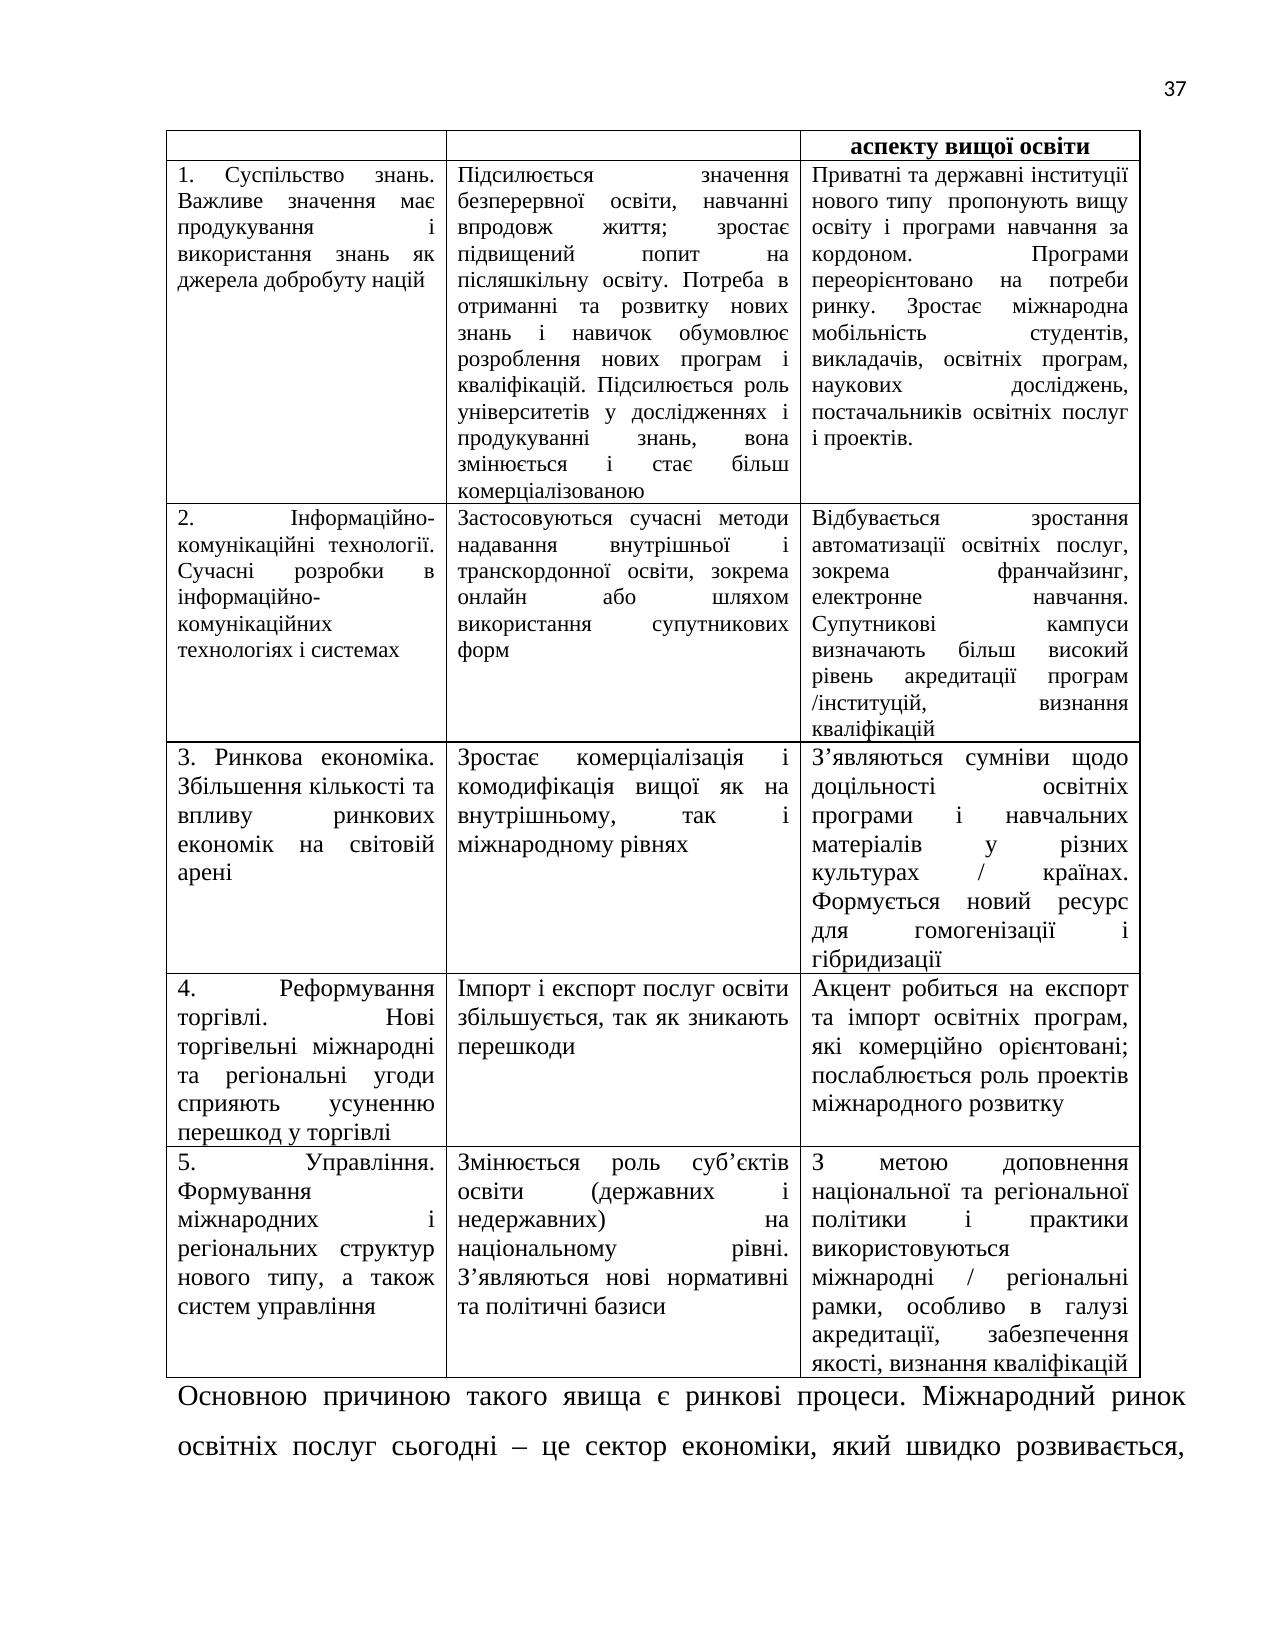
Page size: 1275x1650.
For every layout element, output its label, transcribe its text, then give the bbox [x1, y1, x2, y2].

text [177, 1378, 1186, 1462]
table_cell 2. Інформаційно-комунікаційні технології. Сучасні розробки в інформаційно-комунікаційних технологіях і системах [167, 504, 446, 741]
table_cell Акцент робиться на експорт та імпорт освітніх програм, які комерційно орієнтовані; послаблюється роль проектів міжнародного розвитку [801, 974, 1139, 1146]
table_cell 1. Суспільство знань. Важливе значення має продукування і використання знань як джерела добробуту націй [167, 161, 446, 503]
table_cell Підсилюється значення безперервної освіти, навчанні впродовж життя; зростає підвищений попит на післяшкільну освіту. Потреба в отриманні та розвитку нових знань і навичок обумовлює розроблення нових програм і кваліфікацій. Підсилюється роль університетів у дослідженнях і продукуванні знань, вона змінюється і стає більш комерціалізованою [447, 161, 800, 503]
table_cell Відбувається зростання автоматизації освітніх послуг, зокрема франчайзинг, електронне навчання. Супутникові кампуси визначають більш високий рівень акредитації програм /інституцій, визнання кваліфікацій [801, 504, 1139, 741]
table_cell 4. Реформування торгівлі. Нові торгівельні міжнародні та регіональні угоди сприяють усуненню перешкод у торгівлі [167, 974, 446, 1146]
table_cell 3. Ринкова економіка. Збільшення кількості та впливу ринкових економік на світовій арені [167, 743, 446, 972]
table_cell Застосовуються сучасні методи надавання внутрішньої і транскордонної освіти, зокрема онлайн або шляхом використання супутникових форм [447, 504, 800, 741]
table_cell Зростає комерціалізація і комодифікація вищої як на внутрішньому, так і міжнародному рівнях [447, 743, 800, 972]
table_cell Імпорт і експорт послуг освіти збільшується, так як зникають перешкоди [447, 974, 800, 1146]
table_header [447, 131, 800, 159]
table_cell Змінюється роль суб’єктів освіти (державних і недержавних) на національному рівні. З’являються нові нормативні та політичні базиси [447, 1147, 800, 1377]
table_cell Приватні та державні інституції нового типу пропонують вищу освіту і програми навчання за кордоном. Програми переорієнтовано на потреби ринку. Зростає міжнародна мобільність студентів, викладачів, освітніх програм, наукових досліджень, постачальників освітніх послуг і проектів. [801, 161, 1139, 503]
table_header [167, 131, 446, 159]
table_cell 5. Управління. Формування міжнародних і регіональних структур нового типу, а також систем управління [167, 1147, 446, 1377]
table_cell З метою доповнення національної та регіональної політики і практики використовуються міжнародні / регіональні рамки, особливо в галузі акредитації, забезпечення якості, визнання кваліфікацій [801, 1147, 1139, 1377]
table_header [801, 131, 1139, 159]
table_cell З’являються сумніви щодо доцільності освітніх програми і навчальних матеріалів у різних культурах / країнах. Формується новий ресурс для гомогенізації і гібридизації [801, 743, 1139, 972]
